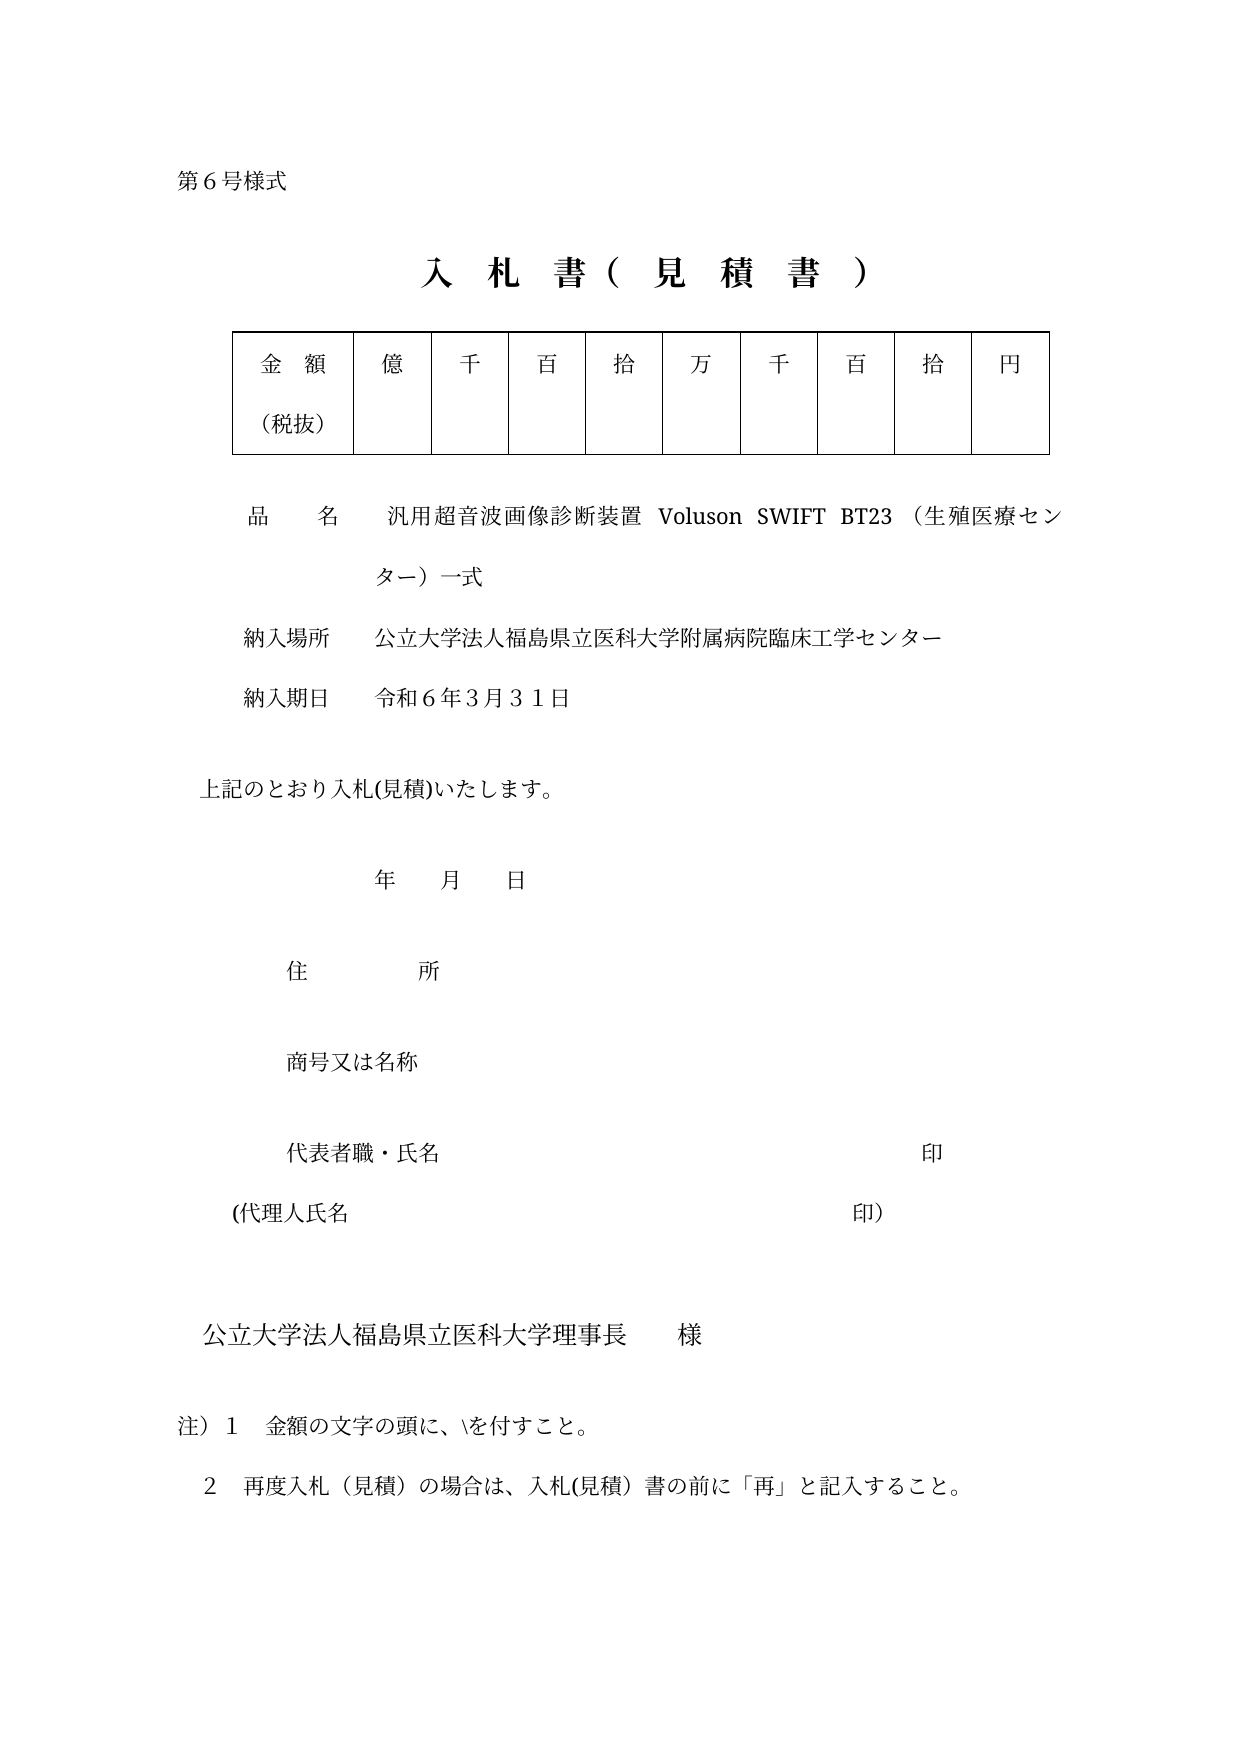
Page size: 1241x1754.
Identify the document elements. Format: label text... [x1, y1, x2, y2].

text 入 札 書（ 見 積 書 ） [177, 240, 1063, 301]
text 納入場所 公立大学法人福島県立医科大学附属病院臨床工学センター [177, 606, 1063, 667]
text 品 名 汎用超音波画像診断装置 Voluson SWIFT BT23 （生殖医療センター）一式 [177, 485, 1063, 606]
table_header 拾 [586, 333, 662, 454]
table_header 千 [432, 333, 508, 454]
table_header 億 [354, 333, 431, 454]
table_header 百 [818, 333, 894, 454]
text 公立大学法人福島県立医科大学理事長 様 [177, 1303, 1063, 1364]
text 商号又は名称 [177, 1031, 1063, 1091]
text 住 所 [177, 940, 1063, 1000]
text (代理人氏名 印） [177, 1182, 1063, 1243]
table_header 百 [509, 333, 585, 454]
table_header 万 [663, 333, 740, 454]
table_header 千 [741, 333, 817, 454]
text 代表者職・氏名 印 [177, 1122, 1063, 1182]
text 注）１ 金額の文字の頭に、\を付すこと。 [177, 1394, 1063, 1455]
text ２ 再度入札（見積）の場合は、入札(見積）書の前に「再」と記入すること。 [177, 1455, 1063, 1516]
table_header 拾 [895, 333, 971, 454]
text 年 月 日 [177, 849, 1063, 909]
table_header 円 [972, 333, 1049, 454]
text 第６号様式 [177, 149, 1063, 210]
table_header 金 額 （税抜） [233, 333, 353, 454]
text 納入期日 令和６年３月３１日 [177, 667, 1063, 727]
text 上記のとおり入札(見積)いたします。 [177, 758, 1063, 818]
